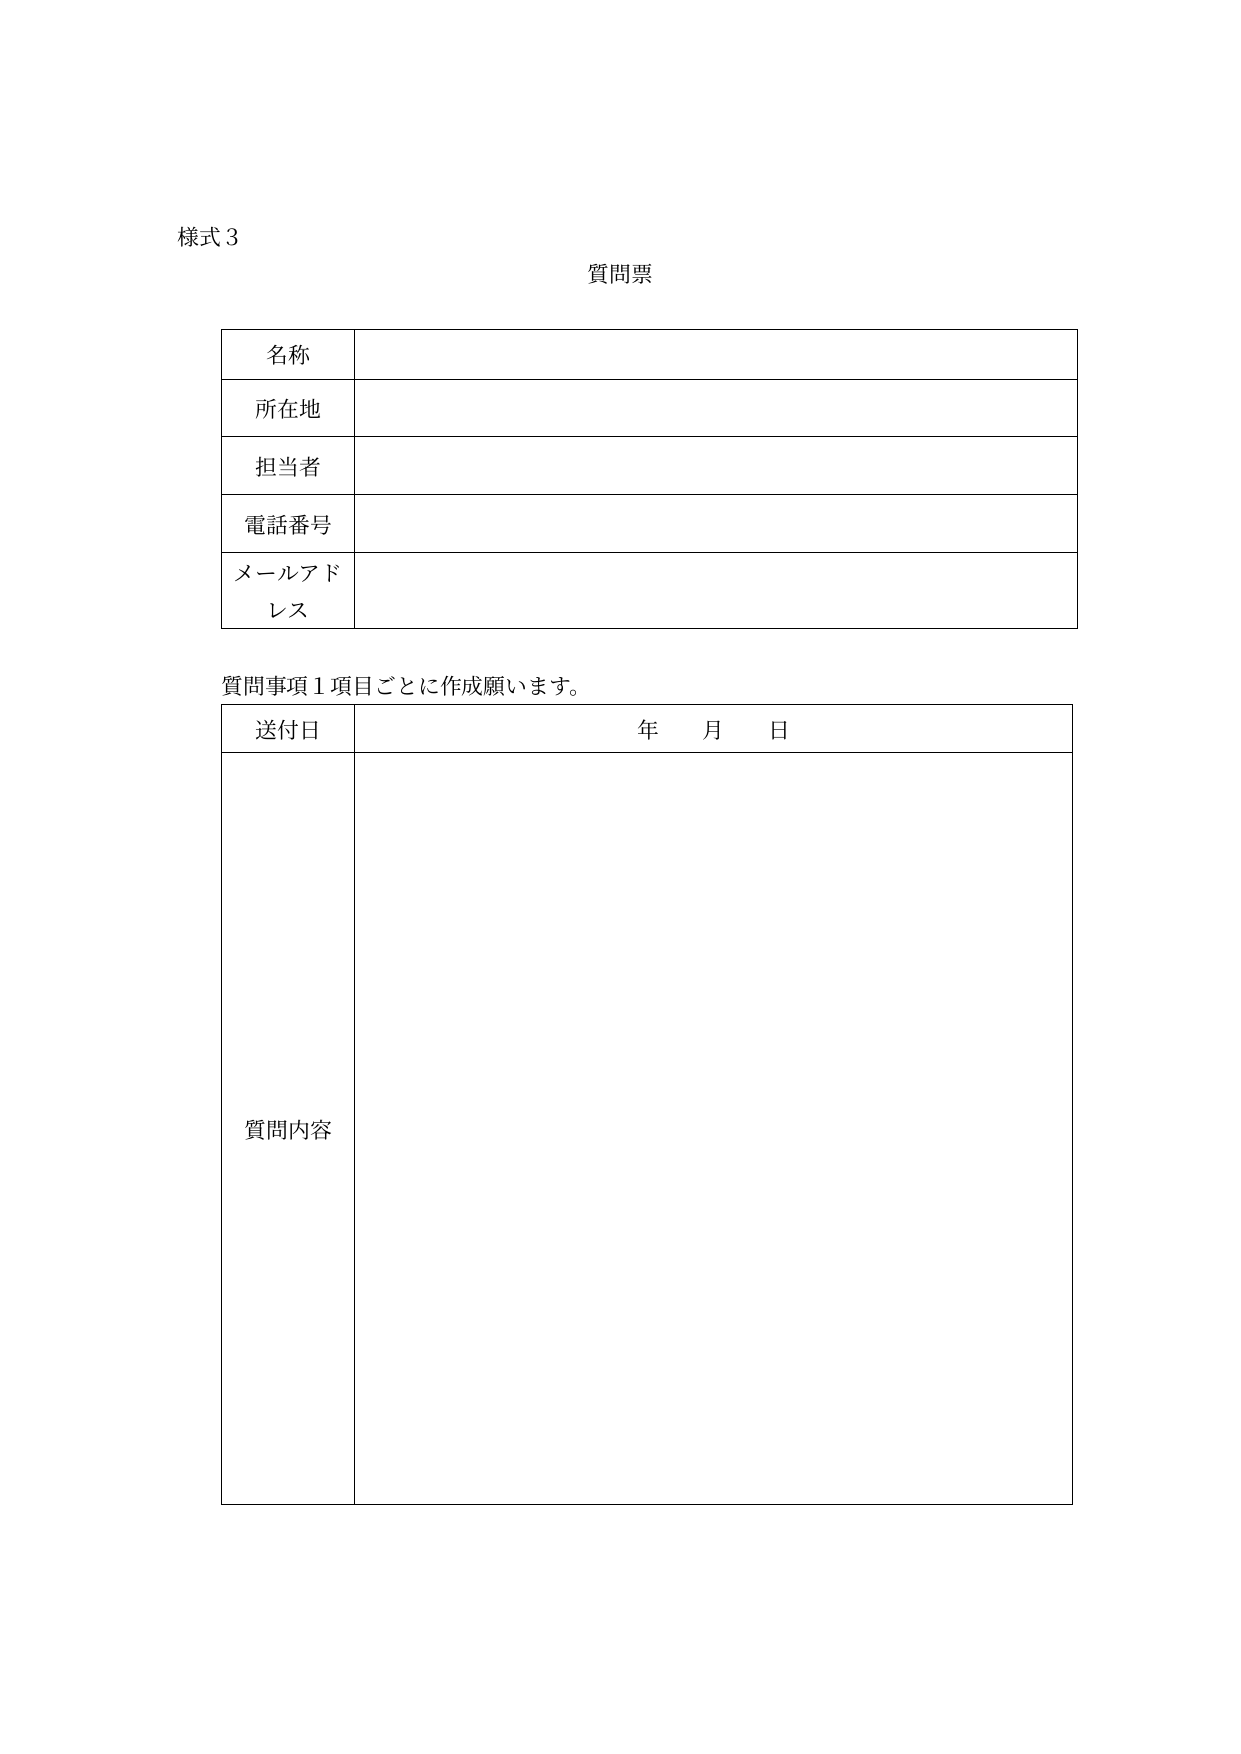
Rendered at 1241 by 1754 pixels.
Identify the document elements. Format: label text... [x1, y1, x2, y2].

table_cell [355, 753, 1072, 1504]
table_cell 所在地 [222, 380, 354, 436]
table_cell [355, 380, 1077, 436]
table_cell 質問内容 [222, 753, 354, 1504]
table_cell メールアドレス [222, 553, 354, 628]
table_header [355, 330, 1077, 379]
table_header 名称 [222, 330, 354, 379]
text 様式３ [177, 217, 1063, 254]
table_cell 担当者 [222, 437, 354, 494]
table_header 年 月 日 [355, 705, 1072, 752]
table_cell [355, 495, 1077, 552]
table_cell [355, 437, 1077, 494]
text 質問票 [177, 254, 1063, 292]
table_header 送付日 [222, 705, 354, 752]
table_cell 電話番号 [222, 495, 354, 552]
table_cell [355, 553, 1077, 628]
text 質問事項１項目ごとに作成願います。 [177, 667, 1063, 704]
